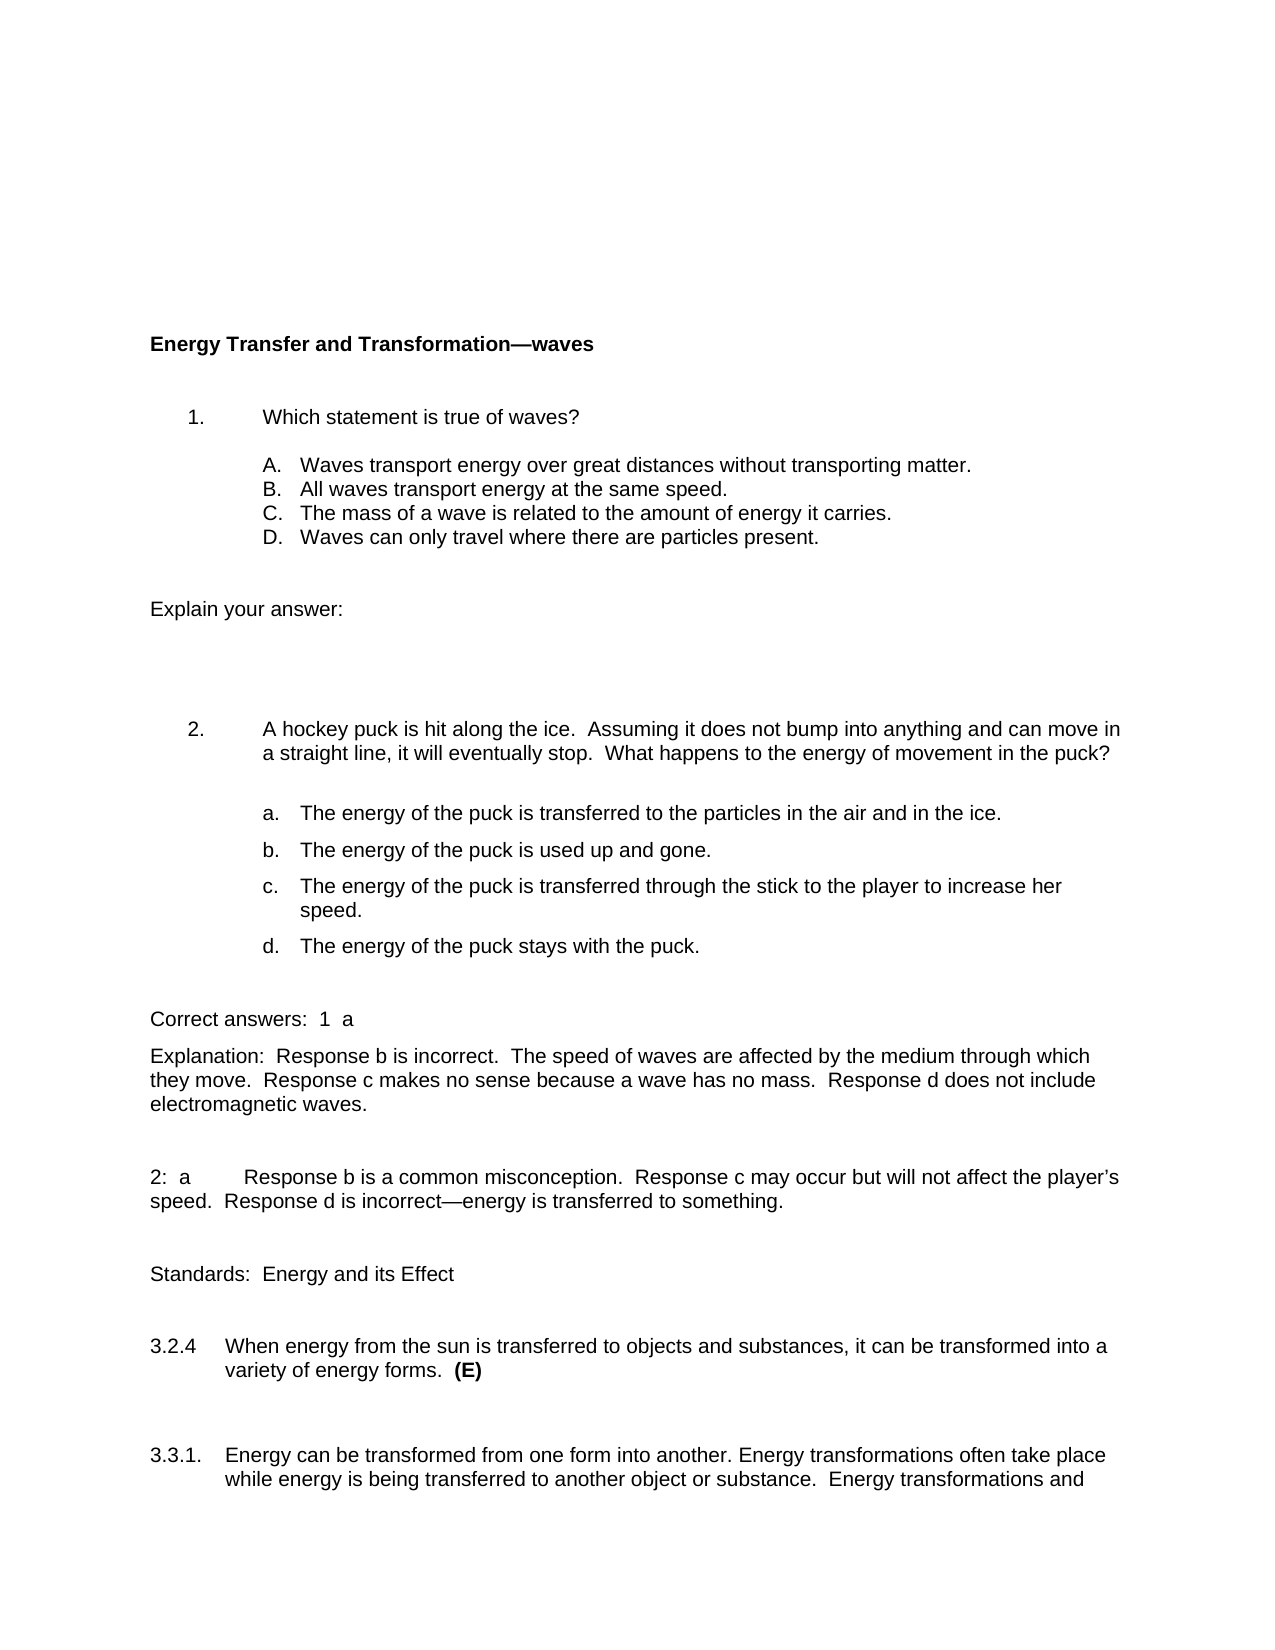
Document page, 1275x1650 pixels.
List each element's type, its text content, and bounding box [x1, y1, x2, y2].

list Waves transport energy over great distances without transporting matter. [262, 453, 1125, 477]
list The energy of the puck stays with the puck. [262, 934, 1125, 958]
list All waves transport energy at the same speed. [262, 477, 1125, 501]
list The mass of a wave is related to the amount of energy it carries. [262, 501, 1125, 525]
list Which statement is true of waves? [187, 405, 1125, 429]
list The energy of the puck is transferred through the stick to the player to increase her speed. [262, 874, 1125, 922]
text Energy Transfer and Transformation—waves [150, 332, 1125, 356]
list Waves can only travel where there are particles present. [262, 525, 1125, 549]
list The energy of the puck is transferred to the particles in the air and in the ice. [262, 801, 1125, 825]
text Explain your answer: [150, 597, 1125, 621]
list The energy of the puck is used up and gone. [262, 837, 1125, 861]
text Explanation: Response b is incorrect. The speed of waves are affected by the medium through which they move. Response c makes no sense because a wave has no mass. Response d does not include electromagnetic waves. [150, 1044, 1125, 1116]
list A hockey puck is hit along the ice. Assuming it does not bump into anything and can move in a straight line, it will eventually stop. What happens to the energy of movement in the puck? [187, 717, 1125, 764]
text 3.2.4 When energy from the sun is transferred to objects and substances, it can be transformed into a variety of energy forms. (E) [150, 1334, 1125, 1406]
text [150, 1443, 1125, 1491]
text Standards: Energy and its Effect [150, 1261, 1125, 1285]
text 2: a Response b is a common misconception. Response c may occur but will not affect the player’s speed. Response d is incorrect—energy is transferred to something. [150, 1164, 1125, 1212]
text Correct answers: 1 a [150, 1007, 1125, 1031]
